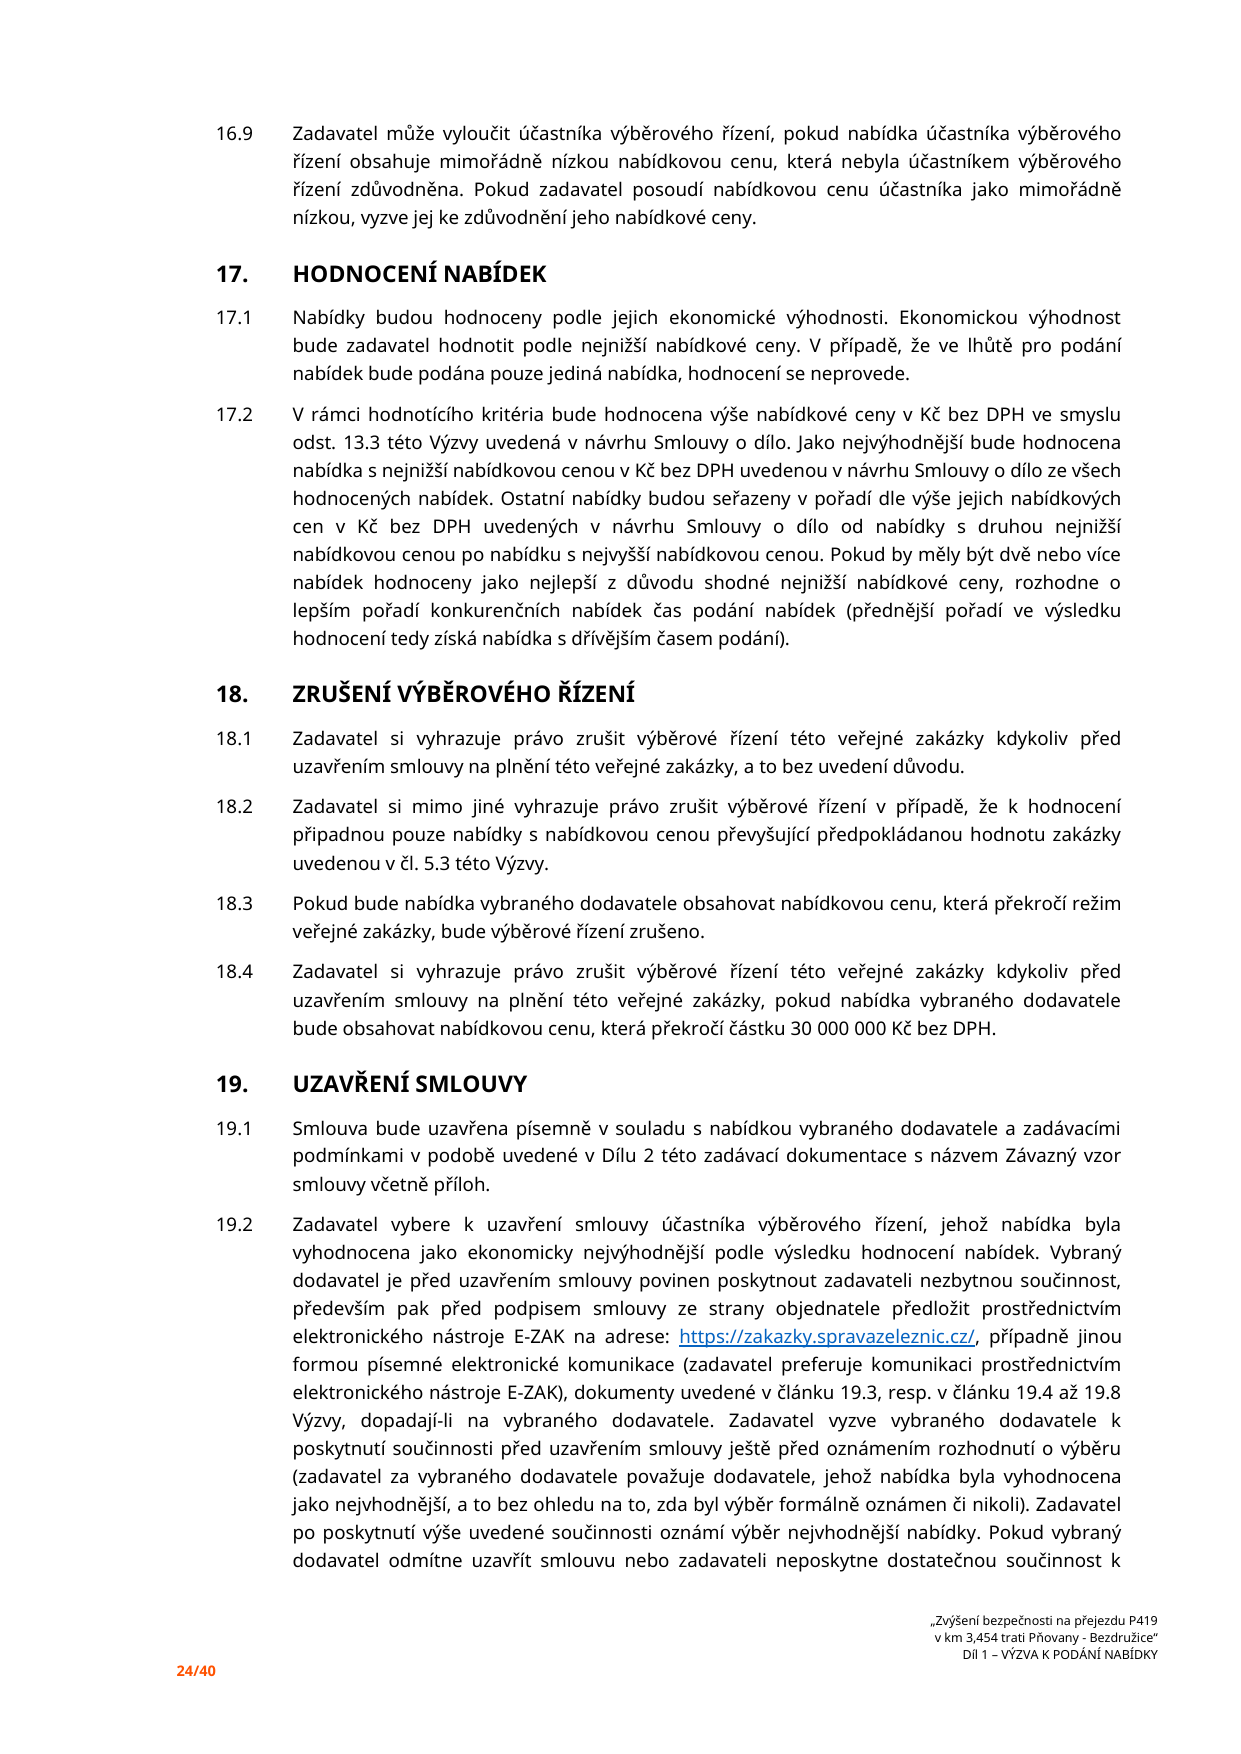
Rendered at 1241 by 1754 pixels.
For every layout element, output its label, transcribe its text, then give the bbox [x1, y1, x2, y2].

text UZAVŘENÍ SMLOUVY [216, 1068, 1122, 1099]
text ZRUŠENÍ VÝBĚROVÉHO ŘÍZENÍ [216, 678, 1122, 709]
text Pokud bude nabídka vybraného dodavatele obsahovat nabídkovou cenu, která překročí režim veřejné zakázky, bude výběrové řízení zrušeno. [216, 890, 1122, 944]
text Zadavatel si vyhrazuje právo zrušit výběrové řízení této veřejné zakázky kdykoliv před uzavřením smlouvy na plnění této veřejné zakázky, a to bez uvedení důvodu. [216, 725, 1122, 779]
text Smlouva bude uzavřena písemně v souladu s nabídkou vybraného dodavatele a zadávacími podmínkami v podobě uvedené v Dílu 2 této zadávací dokumentace s názvem Závazný vzor smlouvy včetně příloh. [216, 1115, 1122, 1196]
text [216, 1211, 1122, 1573]
text V rámci hodnotícího kritéria bude hodnocena výše nabídkové ceny v Kč bez DPH ve smyslu odst. 13.3 této Výzvy uvedená v návrhu Smlouvy o dílo. Jako nejvýhodnější bude hodnocena nabídka s nejnižší nabídkovou cenou v Kč bez DPH uvedenou v návrhu Smlouvy o dílo ze všech hodnocených nabídek. Ostatní nabídky budou seřazeny v pořadí dle výše jejich nabídkových cen v Kč bez DPH uvedených v návrhu Smlouvy o dílo od nabídky s druhou nejnižší nabídkovou cenou po nabídku s nejvyšší nabídkovou cenou. Pokud by měly být dvě nebo více nabídek hodnoceny jako nejlepší z důvodu shodné nejnižší nabídkové ceny, rozhodne o lepším pořadí konkurenčních nabídek čas podání nabídek (přednější pořadí ve výsledku hodnocení tedy získá nabídka s dřívějším časem podání). [216, 401, 1122, 651]
text Zadavatel si mimo jiné vyhrazuje právo zrušit výběrové řízení v případě, že k hodnocení připadnou pouze nabídky s nabídkovou cenou převyšující předpokládanou hodnotu zakázky uvedenou v čl. 5.3 této Výzvy. [216, 794, 1122, 875]
text HODNOCENÍ NABÍDEK [216, 258, 1122, 289]
text Zadavatel si vyhrazuje právo zrušit výběrové řízení této veřejné zakázky kdykoliv před uzavřením smlouvy na plnění této veřejné zakázky, pokud nabídka vybraného dodavatele bude obsahovat nabídkovou cenu, která překročí částku 30 000 000 Kč bez DPH. [216, 959, 1122, 1040]
text Zadavatel může vyloučit účastníka výběrového řízení, pokud nabídka účastníka výběrového řízení obsahuje mimořádně nízkou nabídkovou cenu, která nebyla účastníkem výběrového řízení zdůvodněna. Pokud zadavatel posoudí nabídkovou cenu účastníka jako mimořádně nízkou, vyzve jej ke zdůvodnění jeho nabídkové ceny. [216, 121, 1122, 230]
text Nabídky budou hodnoceny podle jejich ekonomické výhodnosti. Ekonomickou výhodnost bude zadavatel hodnotit podle nejnižší nabídkové ceny. V případě, že ve lhůtě pro podání nabídek bude podána pouze jediná nabídka, hodnocení se neprovede. [216, 304, 1122, 386]
